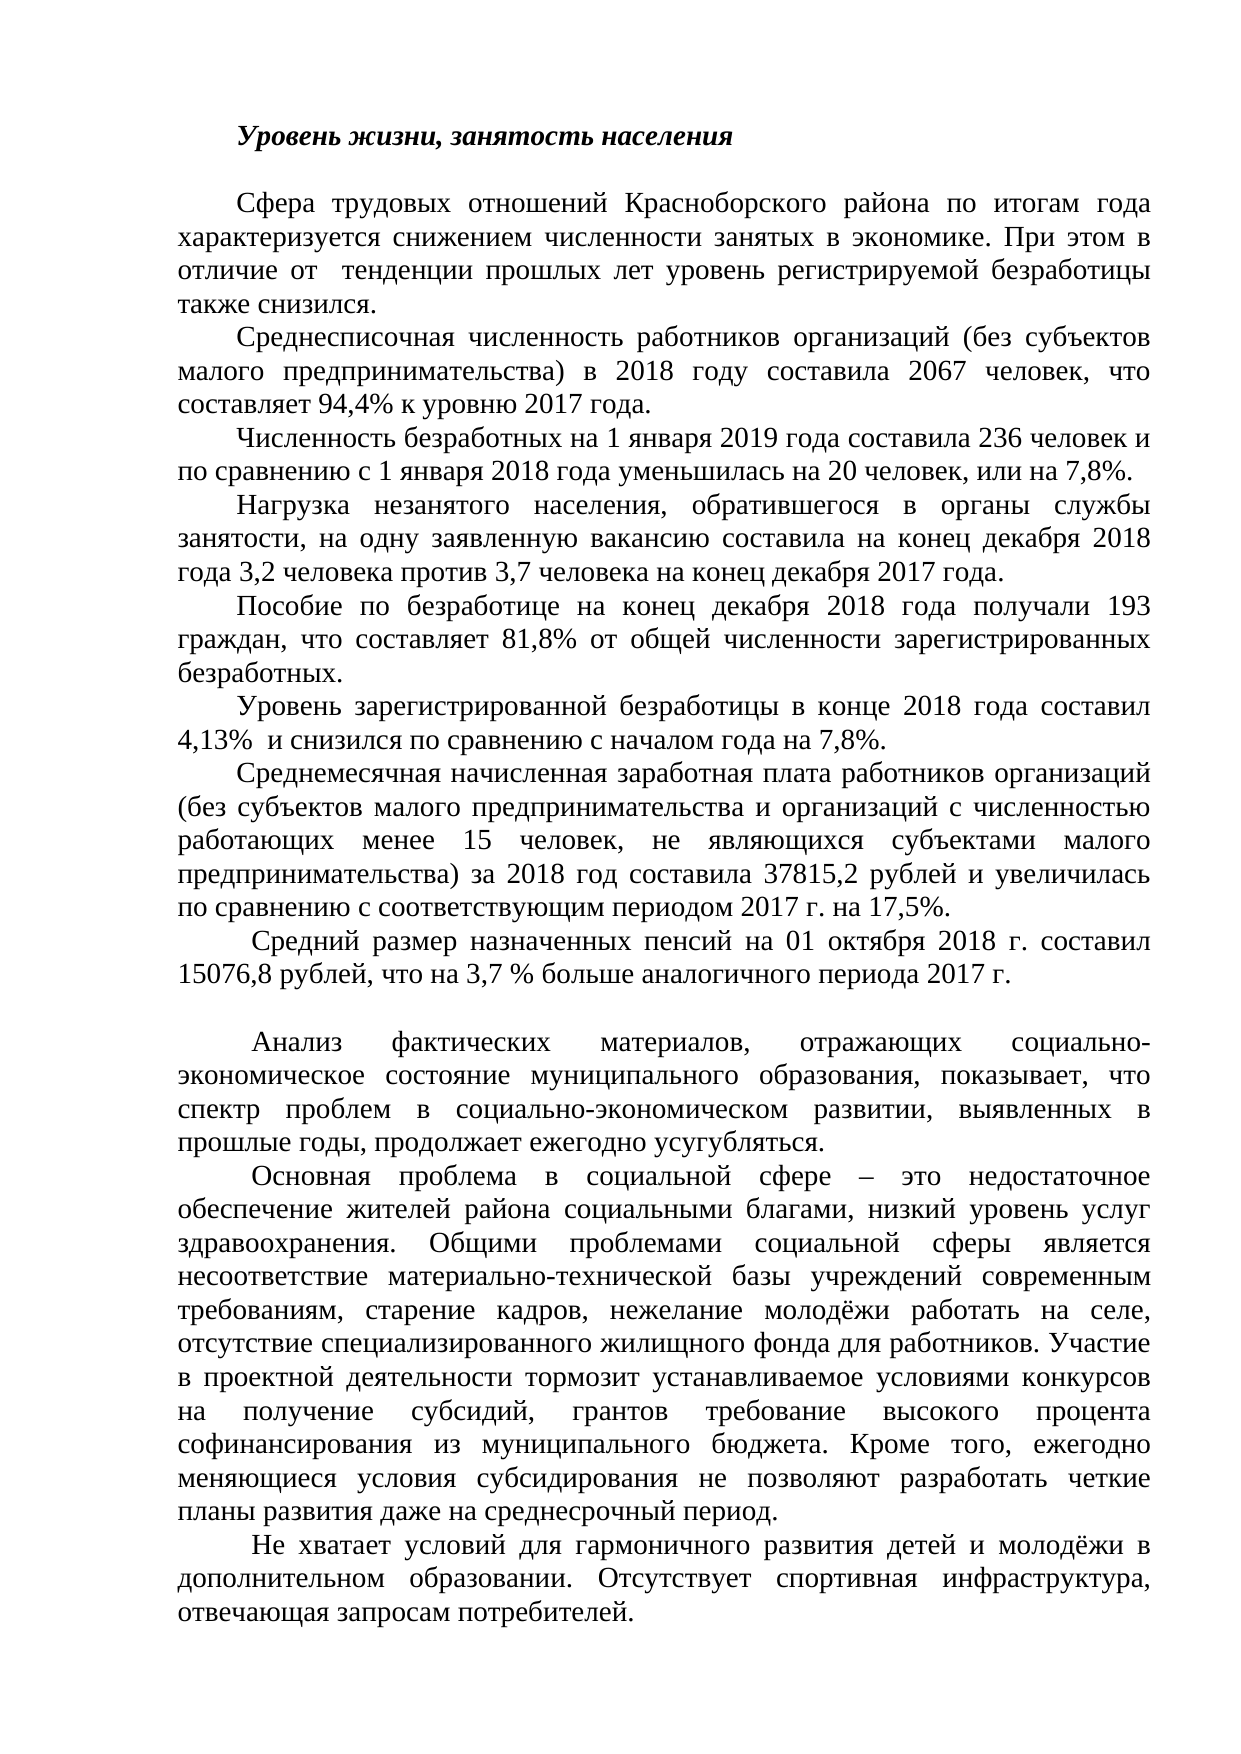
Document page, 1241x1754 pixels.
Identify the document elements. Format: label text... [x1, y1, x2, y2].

text Уровень зарегистрированной безработицы в конце 2018 года составил 4,13% и снизился по сравнению с началом года на 7,8%. [177, 688, 1152, 755]
text Анализ фактических материалов, отражающих социально-экономическое состояние муниципального образования, показывает, что спектр проблем в социально-экономическом развитии, выявленных в прошлые годы, продолжает ежегодно усугубляться. [177, 1024, 1152, 1158]
text Средний размер назначенных пенсий на 01 октября 2018 г. составил 15076,8 рублей, что на 3,7 % больше аналогичного периода 2017 г. [177, 923, 1152, 990]
text Среднемесячная начисленная заработная плата работников организаций (без субъектов малого предпринимательства и организаций с численностью работающих менее 15 человек, не являющихся субъектами малого предпринимательства) за 2018 год составила 37815,2 рублей и увеличилась по сравнению с соответствующим периодом 2017 г. на 17,5%. [177, 755, 1152, 923]
text Пособие по безработице на конец декабря 2018 года получали 193 граждан, что составляет 81,8% от общей численности зарегистрированных безработных. [177, 588, 1152, 688]
text Уровень жизни, занятость населения [177, 118, 1152, 152]
text Основная проблема в социальной сфере – это недостаточное обеспечение жителей района социальными благами, низкий уровень услуг здравоохранения. Общими проблемами социальной сферы является несоответствие материально-технической базы учреждений современным требованиям, старение кадров, нежелание молодёжи работать на селе, отсутствие специализированного жилищного фонда для работников. Участие в проектной деятельности тормозит устанавливаемое условиями конкурсов на получение субсидий, грантов требование высокого процента софинансирования из муниципального бюджета. Кроме того, ежегодно меняющиеся условия субсидирования не позволяют разработать четкие планы развития даже на среднесрочный период. [177, 1158, 1152, 1527]
text Численность безработных на 1 января 2019 года составила 236 человек и по сравнению с 1 января 2018 года уменьшилась на 20 человек, или на 7,8%. [177, 420, 1152, 487]
text Среднесписочная численность работников организаций (без субъектов малого предпринимательства) в 2018 году составила 2067 человек, что составляет 94,4% к уровню 2017 года. [177, 319, 1152, 420]
text Сфера трудовых отношений Красноборского района по итогам года характеризуется снижением численности занятых в экономике. При этом в отличие от тенденции прошлых лет уровень регистрируемой безработицы также снизился. [177, 185, 1152, 319]
text Нагрузка незанятого населения, обратившегося в органы службы занятости, на одну заявленную вакансию составила на конец декабря 2018 года 3,2 человека против 3,7 человека на конец декабря 2017 года. [177, 487, 1152, 588]
text Не хватает условий для гармоничного развития детей и молодёжи в дополнительном образовании. Отсутствует спортивная инфраструктура, отвечающая запросам потребителей. [177, 1527, 1152, 1627]
